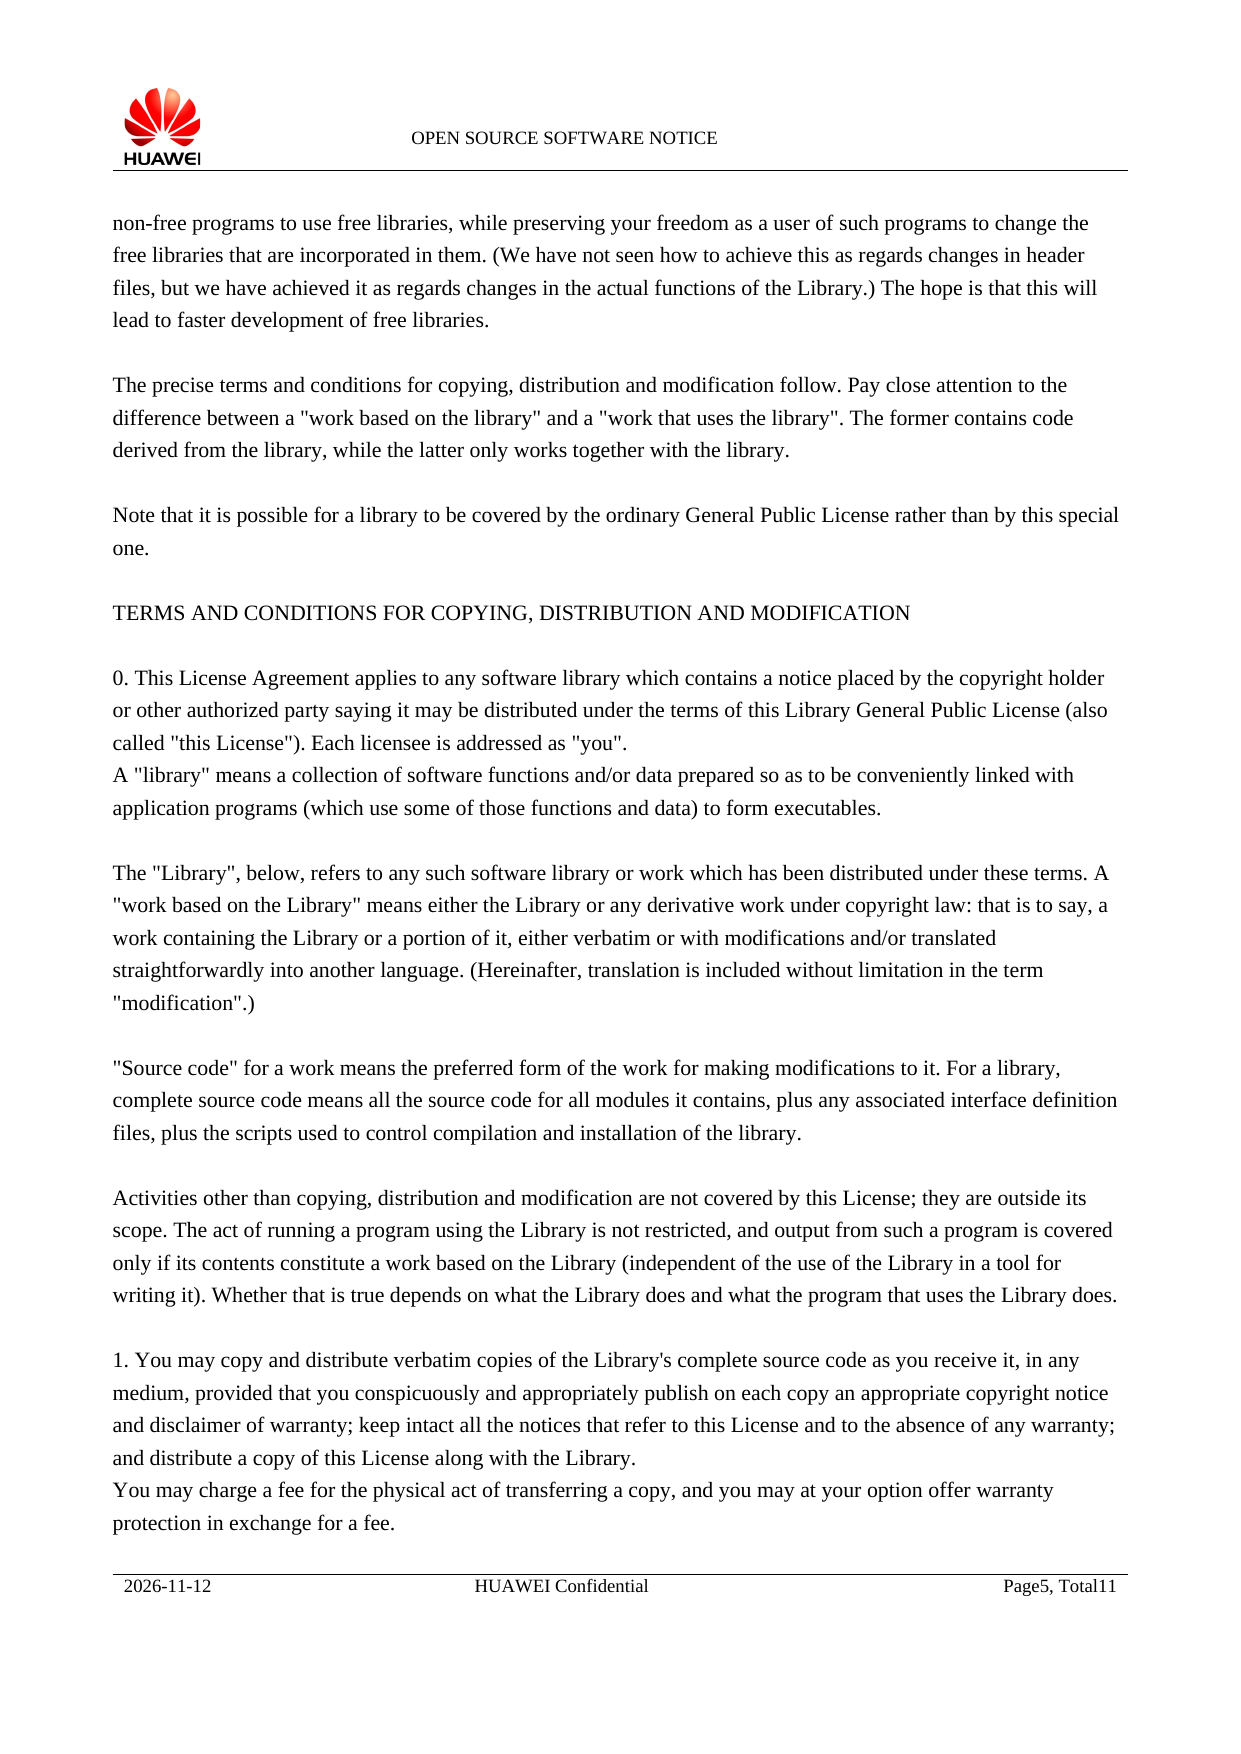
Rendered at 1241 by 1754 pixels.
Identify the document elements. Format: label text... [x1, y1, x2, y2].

picture [124, 88, 201, 165]
